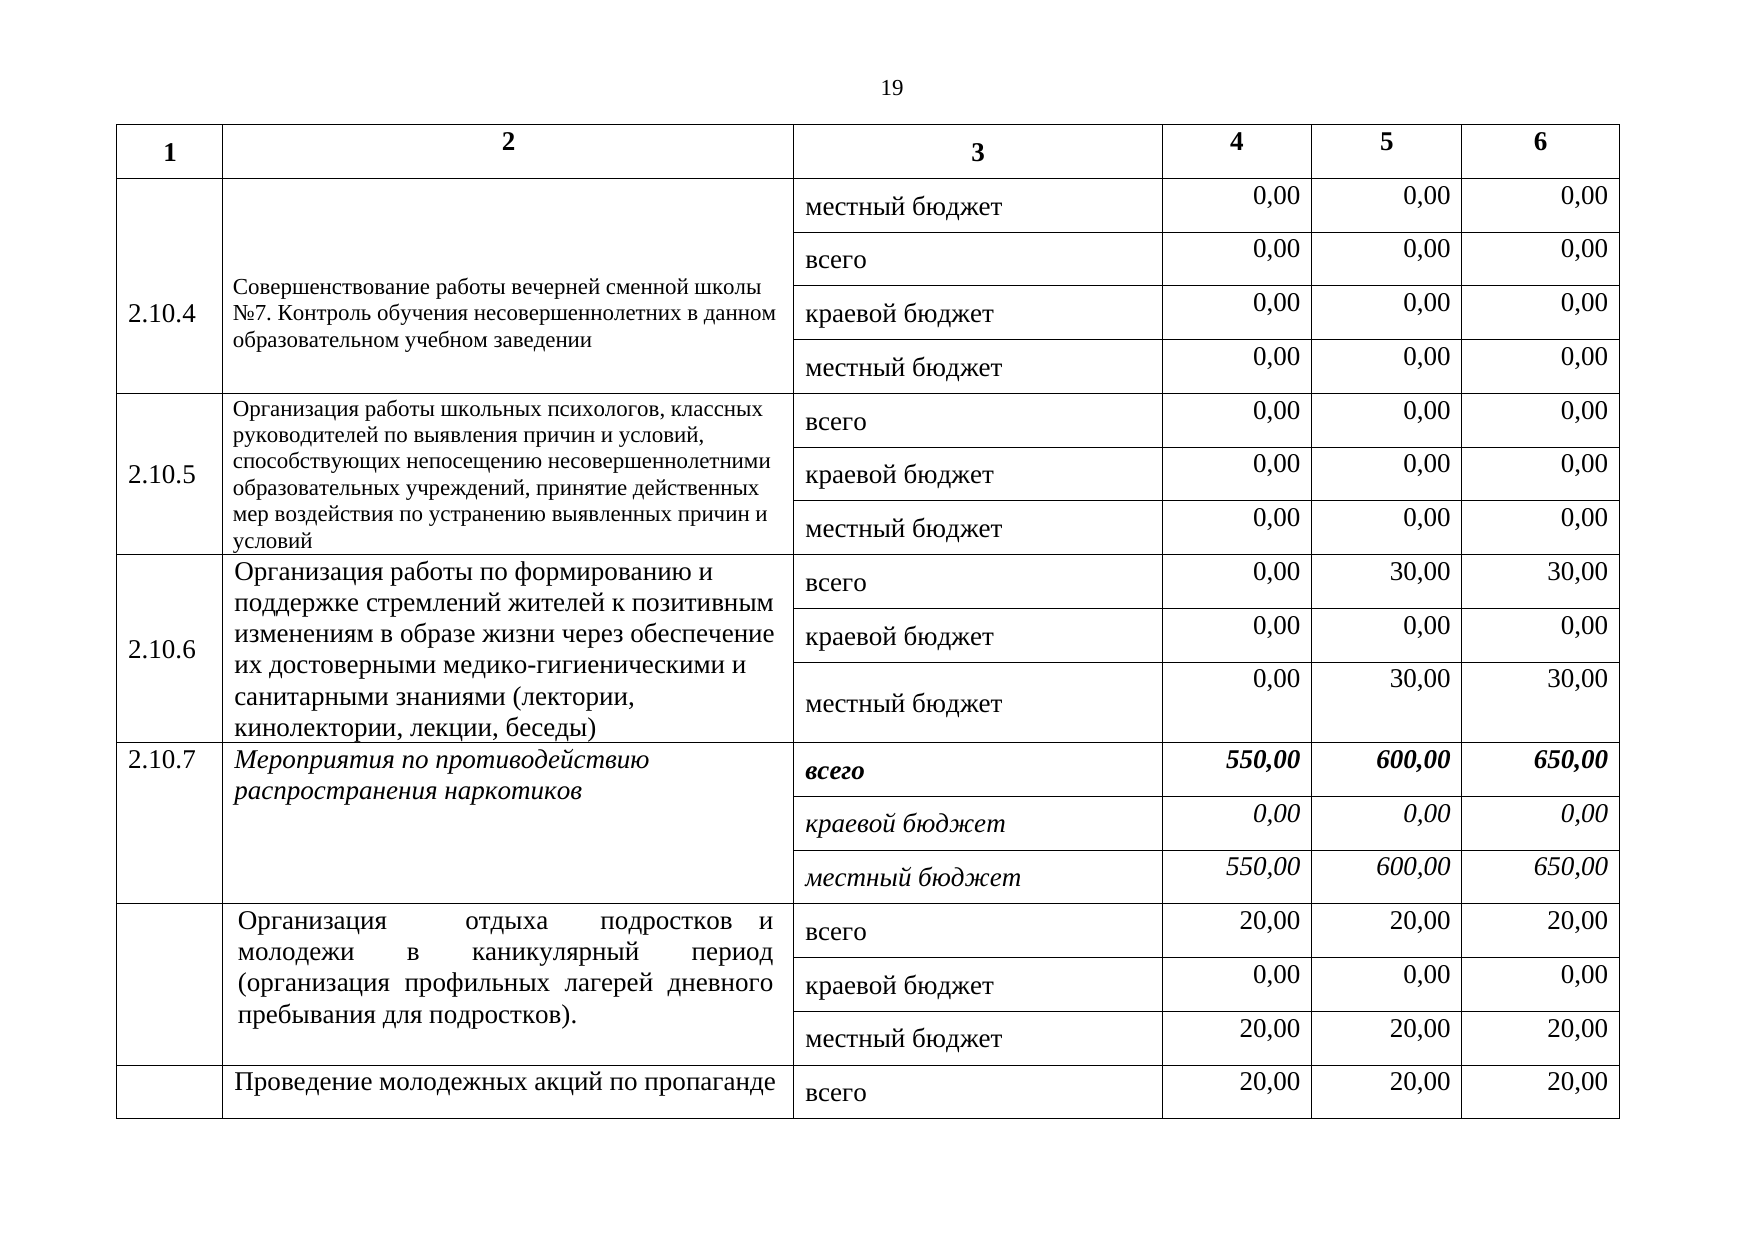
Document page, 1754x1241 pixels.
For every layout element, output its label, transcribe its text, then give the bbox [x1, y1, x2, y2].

table_cell 0,00 [1163, 555, 1311, 608]
table_cell 0,00 [1163, 233, 1311, 285]
table_cell 20,00 [1312, 1066, 1461, 1118]
table_cell 0,00 [1163, 179, 1311, 232]
table_cell 650,00 [1462, 851, 1619, 903]
table_cell 0,00 [1163, 797, 1311, 849]
table_cell 20,00 [1163, 1066, 1311, 1118]
table_header 1 [117, 125, 222, 178]
table_cell 2.10.5 [117, 394, 222, 554]
table_cell 20,00 [1312, 904, 1461, 957]
table_cell 0,00 [1462, 340, 1619, 393]
table_cell всего [794, 394, 1162, 447]
table_cell всего [794, 555, 1162, 608]
table_cell 20,00 [1462, 1012, 1619, 1064]
table_cell 0,00 [1163, 394, 1311, 447]
table_cell всего [794, 233, 1162, 285]
table_header 3 [794, 125, 1162, 178]
table_header 2 [223, 125, 793, 178]
table_cell 30,00 [1462, 555, 1619, 608]
table_cell 0,00 [1163, 501, 1311, 554]
table_cell местный бюджет [794, 1012, 1162, 1064]
table_cell 0,00 [1312, 501, 1461, 554]
table_cell местный бюджет [794, 501, 1162, 554]
table_cell 2.10.6 [117, 555, 222, 742]
table_cell 20,00 [1462, 1066, 1619, 1118]
table_cell 20,00 [1462, 904, 1619, 957]
table_cell краевой бюджет [794, 448, 1162, 500]
table_cell 0,00 [1163, 609, 1311, 662]
table_cell краевой бюджет [794, 958, 1162, 1011]
table_cell Организация работы школьных психологов, классных руководителей по выявления причин и условий, способствующих непосещению несовершеннолетними образовательных учреждений, принятие действенных мер воздействия по устранению выявленных причин и условий [223, 394, 793, 554]
table_cell 0,00 [1462, 448, 1619, 500]
table_cell 550,00 [1163, 851, 1311, 903]
table_cell местный бюджет [794, 340, 1162, 393]
table_cell 0,00 [1312, 958, 1461, 1011]
table_cell 0,00 [1312, 233, 1461, 285]
table_cell всего [794, 1066, 1162, 1118]
table_cell 0,00 [1163, 340, 1311, 393]
table_cell 550,00 [1163, 743, 1311, 796]
table_cell 0,00 [1312, 179, 1461, 232]
table_cell 0,00 [1163, 958, 1311, 1011]
table_cell 30,00 [1312, 663, 1461, 742]
table_cell 0,00 [1462, 501, 1619, 554]
table_cell 0,00 [1462, 609, 1619, 662]
table_cell 0,00 [1462, 797, 1619, 849]
table_cell всего [794, 904, 1162, 957]
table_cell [223, 1066, 793, 1118]
table_cell 0,00 [1163, 286, 1311, 339]
table_header 5 [1312, 125, 1461, 178]
table_cell Мероприятия по противодействию распространения наркотиков [223, 743, 793, 903]
table_cell 2.10.7 [117, 743, 222, 903]
table_cell Организация отдыха подростков и молодежи в каникулярный период (организация профильных лагерей дневного пребывания для подростков). [223, 904, 793, 1064]
table_cell 650,00 [1462, 743, 1619, 796]
table_cell 0,00 [1462, 394, 1619, 447]
table_cell местный бюджет [794, 851, 1162, 903]
table_cell местный бюджет [794, 179, 1162, 232]
table_cell 20,00 [1312, 1012, 1461, 1064]
table_cell 0,00 [1462, 286, 1619, 339]
table_cell 0,00 [1312, 394, 1461, 447]
table_cell Организация работы по формированию и поддержке стремлений жителей к позитивным изменениям в образе жизни через обеспечение их достоверными медико-гигиеническими и санитарными знаниями (лектории, кинолектории, лекции, беседы) [223, 555, 793, 742]
table_cell 0,00 [1462, 233, 1619, 285]
table_cell 0,00 [1462, 179, 1619, 232]
table_cell 0,00 [1462, 958, 1619, 1011]
table_cell 30,00 [1312, 555, 1461, 608]
table_cell 600,00 [1312, 743, 1461, 796]
table_cell 20,00 [1163, 1012, 1311, 1064]
table_cell 0,00 [1163, 448, 1311, 500]
table_cell краевой бюджет [794, 797, 1162, 849]
table_cell всего [794, 743, 1162, 796]
table_cell 600,00 [1312, 851, 1461, 903]
table_cell краевой бюджет [794, 286, 1162, 339]
table_cell [117, 904, 222, 1064]
table_cell 20,00 [1163, 904, 1311, 957]
table_cell Совершенствование работы вечерней сменной школы №7. Контроль обучения несовершеннолетних в данном образовательном учебном заведении [223, 232, 793, 393]
table_cell 0,00 [1312, 448, 1461, 500]
table_cell местный бюджет [794, 663, 1162, 742]
table_cell 0,00 [1312, 340, 1461, 393]
table_cell 2.10.4 [117, 232, 222, 393]
table_header 6 [1462, 125, 1619, 178]
table_cell 0,00 [1312, 797, 1461, 849]
table_cell 0,00 [1312, 609, 1461, 662]
table_cell краевой бюджет [794, 609, 1162, 662]
table_cell 30,00 [1462, 663, 1619, 742]
table_cell 0,00 [1163, 663, 1311, 742]
table_header 4 [1163, 125, 1311, 178]
table_cell 0,00 [1312, 286, 1461, 339]
table_cell [117, 1066, 222, 1118]
